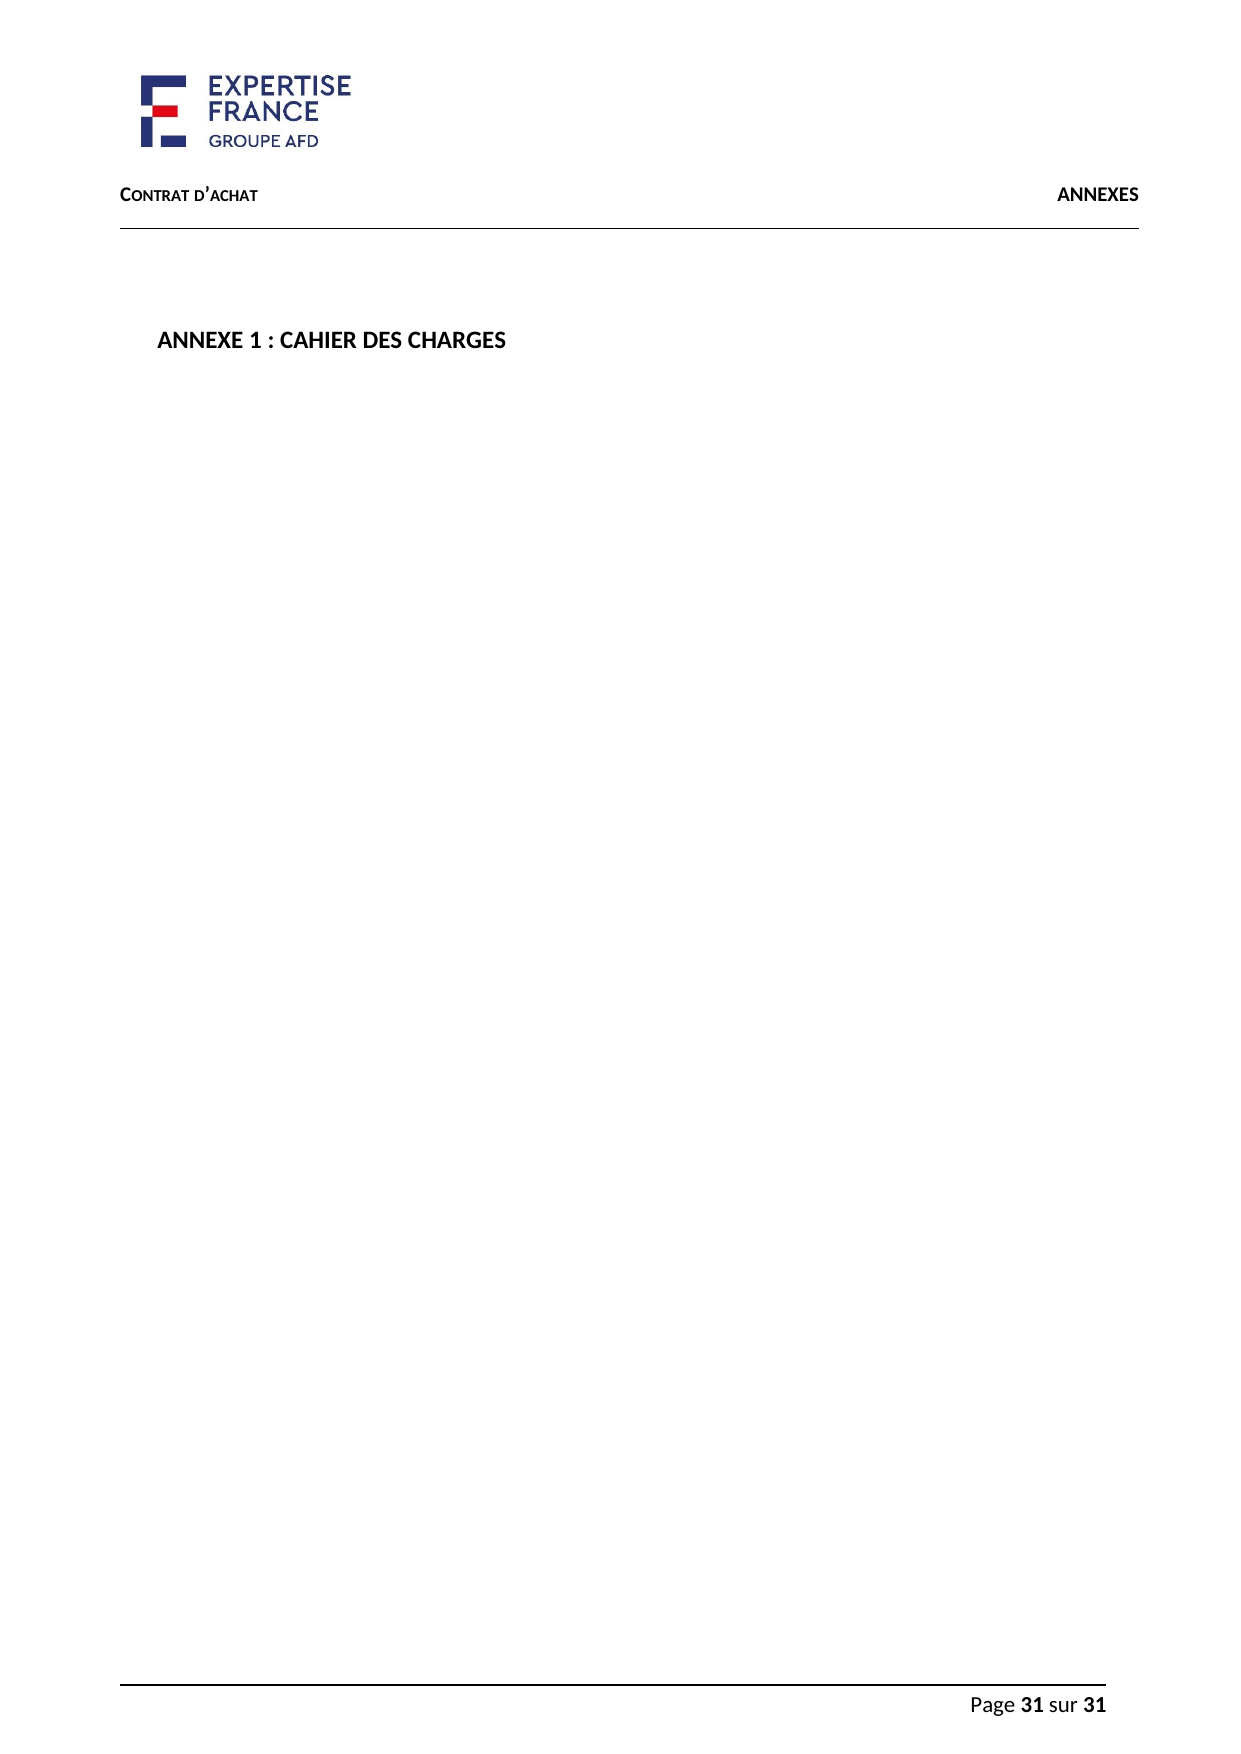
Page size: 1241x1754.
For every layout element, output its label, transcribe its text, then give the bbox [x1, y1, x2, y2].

text Annexe 1 : Cahier des charges [157, 324, 784, 355]
picture [120, 45, 375, 176]
